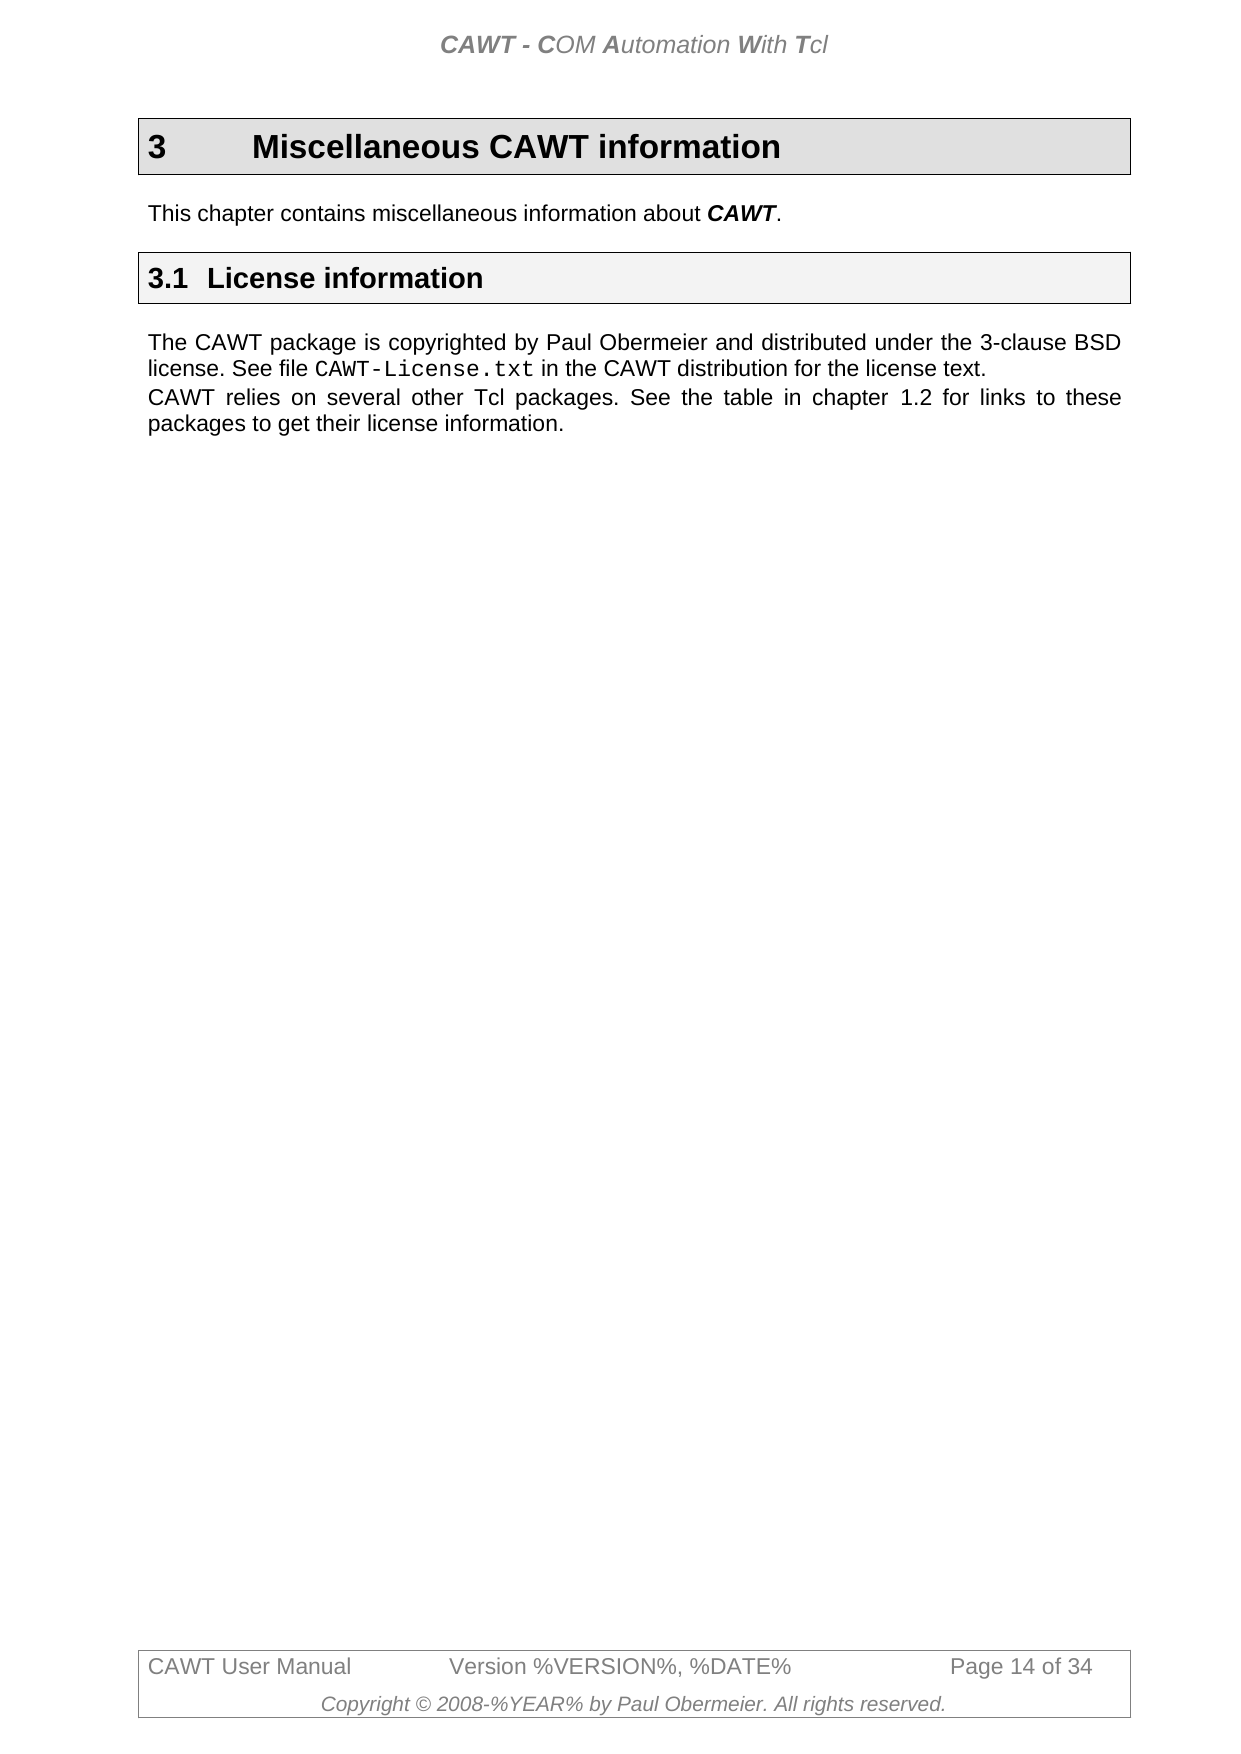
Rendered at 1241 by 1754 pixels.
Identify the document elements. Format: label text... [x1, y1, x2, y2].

subtitle Miscellaneous CAWT information [139, 119, 1130, 174]
text CAWT relies on several other Tcl packages. See the table in chapter 1.2 for links to these packages to get their license information. [148, 384, 1122, 436]
text The CAWT package is copyrighted by Paul Obermeier and distributed under the 3-clause BSD license. See file CAWT-License.txt in the CAWT distribution for the license text. [148, 329, 1122, 384]
text This chapter contains miscellaneous information about CAWT. [148, 200, 1122, 227]
subtitle License information [139, 253, 1130, 303]
